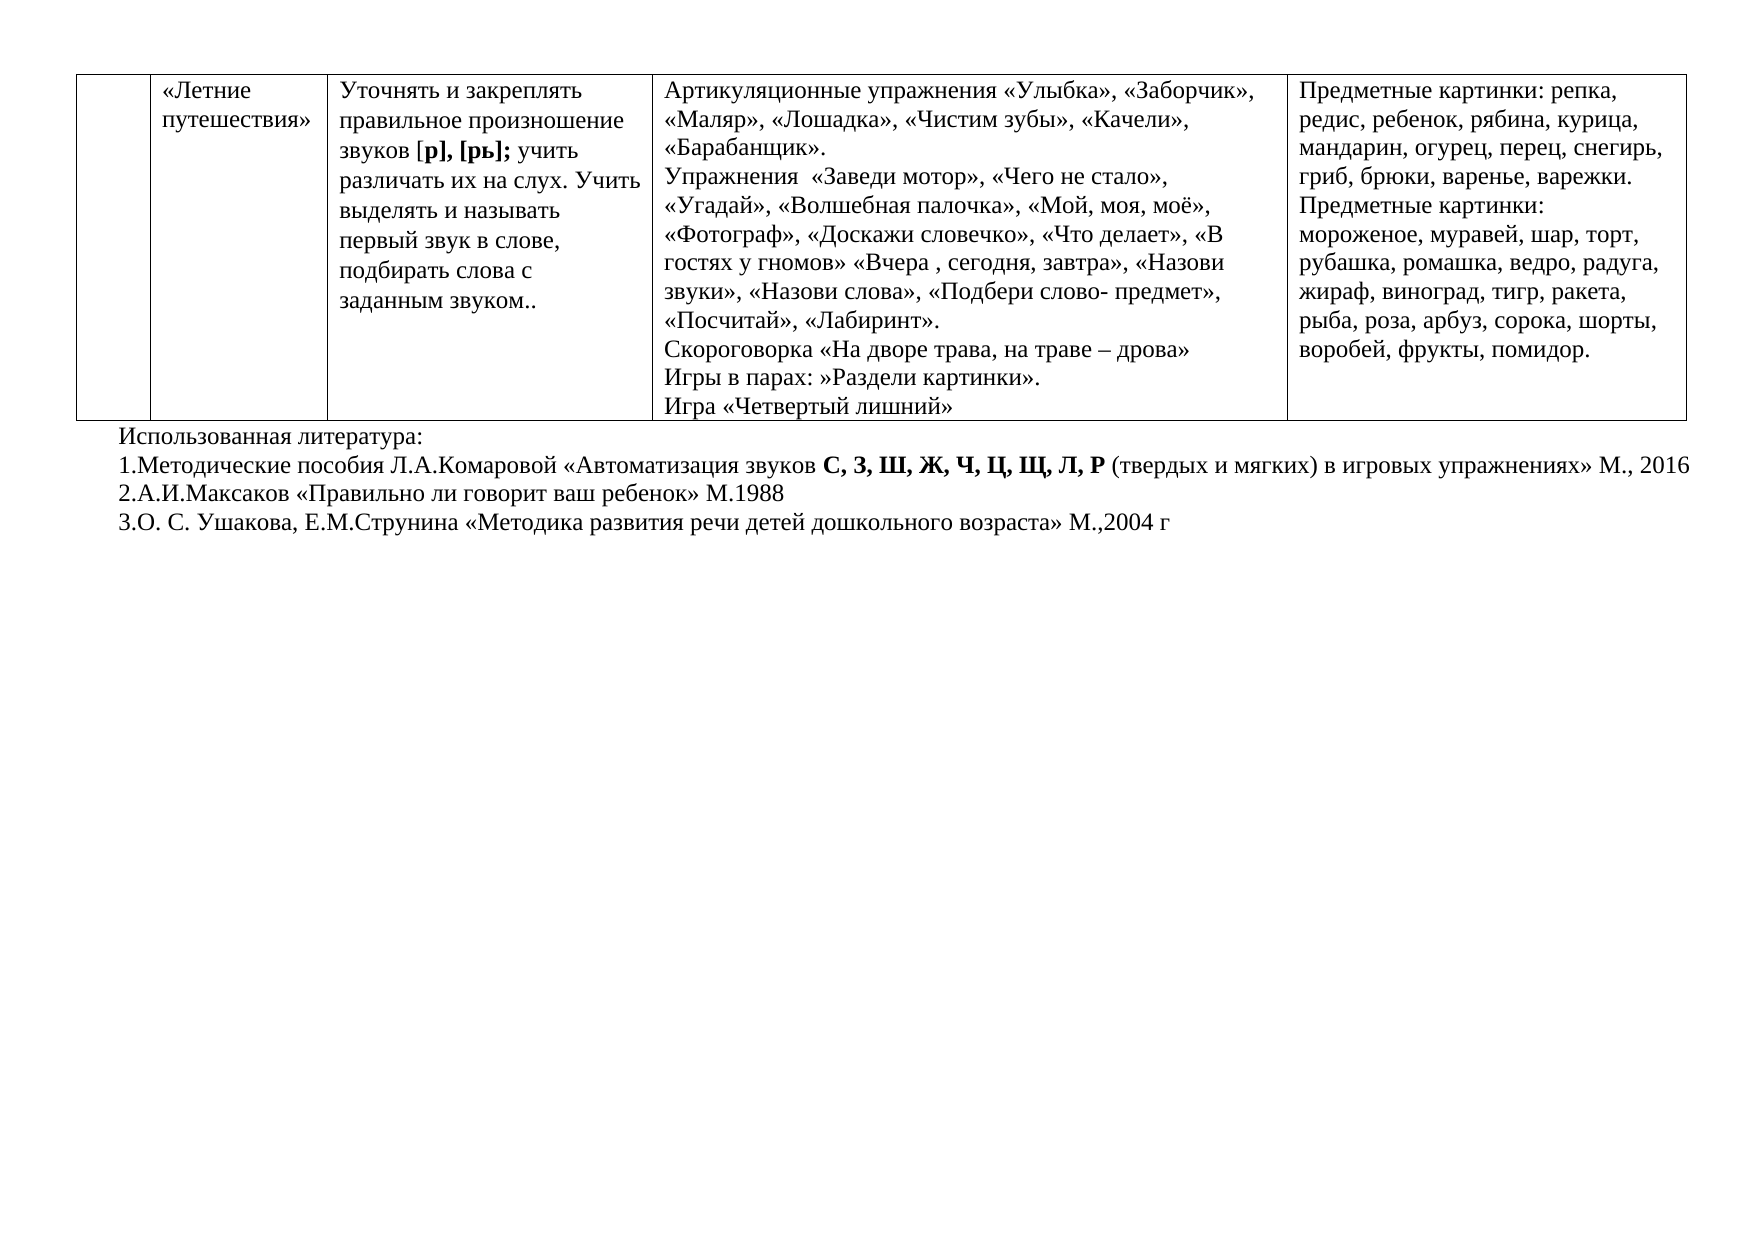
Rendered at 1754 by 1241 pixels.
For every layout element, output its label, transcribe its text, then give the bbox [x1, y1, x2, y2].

text 2.А.И.Максаков «Правильно ли говорит ваш ребенок» М.1988 [118, 478, 1698, 507]
table_cell Уточнять и закреплять правильное произношение звуков [р], [рь]; учить различать их на слух. Учить выделять и называть первый звук в слове, подбирать слова с заданным звуком.. [328, 75, 652, 420]
text 1.Методические пособия Л.А.Комаровой «Автоматизация звуков С, З, Ш, Ж, Ч, Ц, Щ, Л, Р (твердых и мягких) в игровых упражнениях» М., 2016 [118, 450, 1698, 478]
text Использованная литература: [118, 421, 1698, 450]
table_cell Предметные картинки: репка, редис, ребенок, рябина, курица, мандарин, огурец, перец, снегирь, гриб, брюки, варенье, варежки. Предметные картинки: мороженое, муравей, шар, торт, рубашка, ромашка, ведро, радуга, жираф, виноград, тигр, ракета, рыба, роза, арбуз, сорока, шорты, воробей, фрукты, помидор. [1288, 75, 1686, 420]
table_cell «Летние путешествия» [151, 75, 327, 420]
table_cell Артикуляционные упражнения «Улыбка», «Заборчик», «Маляр», «Лошадка», «Чистим зубы», «Качели», «Барабанщик». Упражнения «Заведи мотор», «Чего не стало», «Угадай», «Волшебная палочка», «Мой, моя, моё», «Фотограф», «Доскажи словечко», «Что делает», «В гостях у гномов» «Вчера , сегодня, завтра», «Назови звуки», «Назови слова», «Подбери слово- предмет», «Посчитай», «Лабиринт». Скороговорка «На дворе трава, на траве – дрова» Игры в парах: »Раздели картинки». Игра «Четвертый лишний» [653, 75, 1287, 420]
text 3.О. С. Ушакова, Е.М.Струнина «Методика развития речи детей дошкольного возраста» М.,2004 г [118, 507, 1698, 536]
